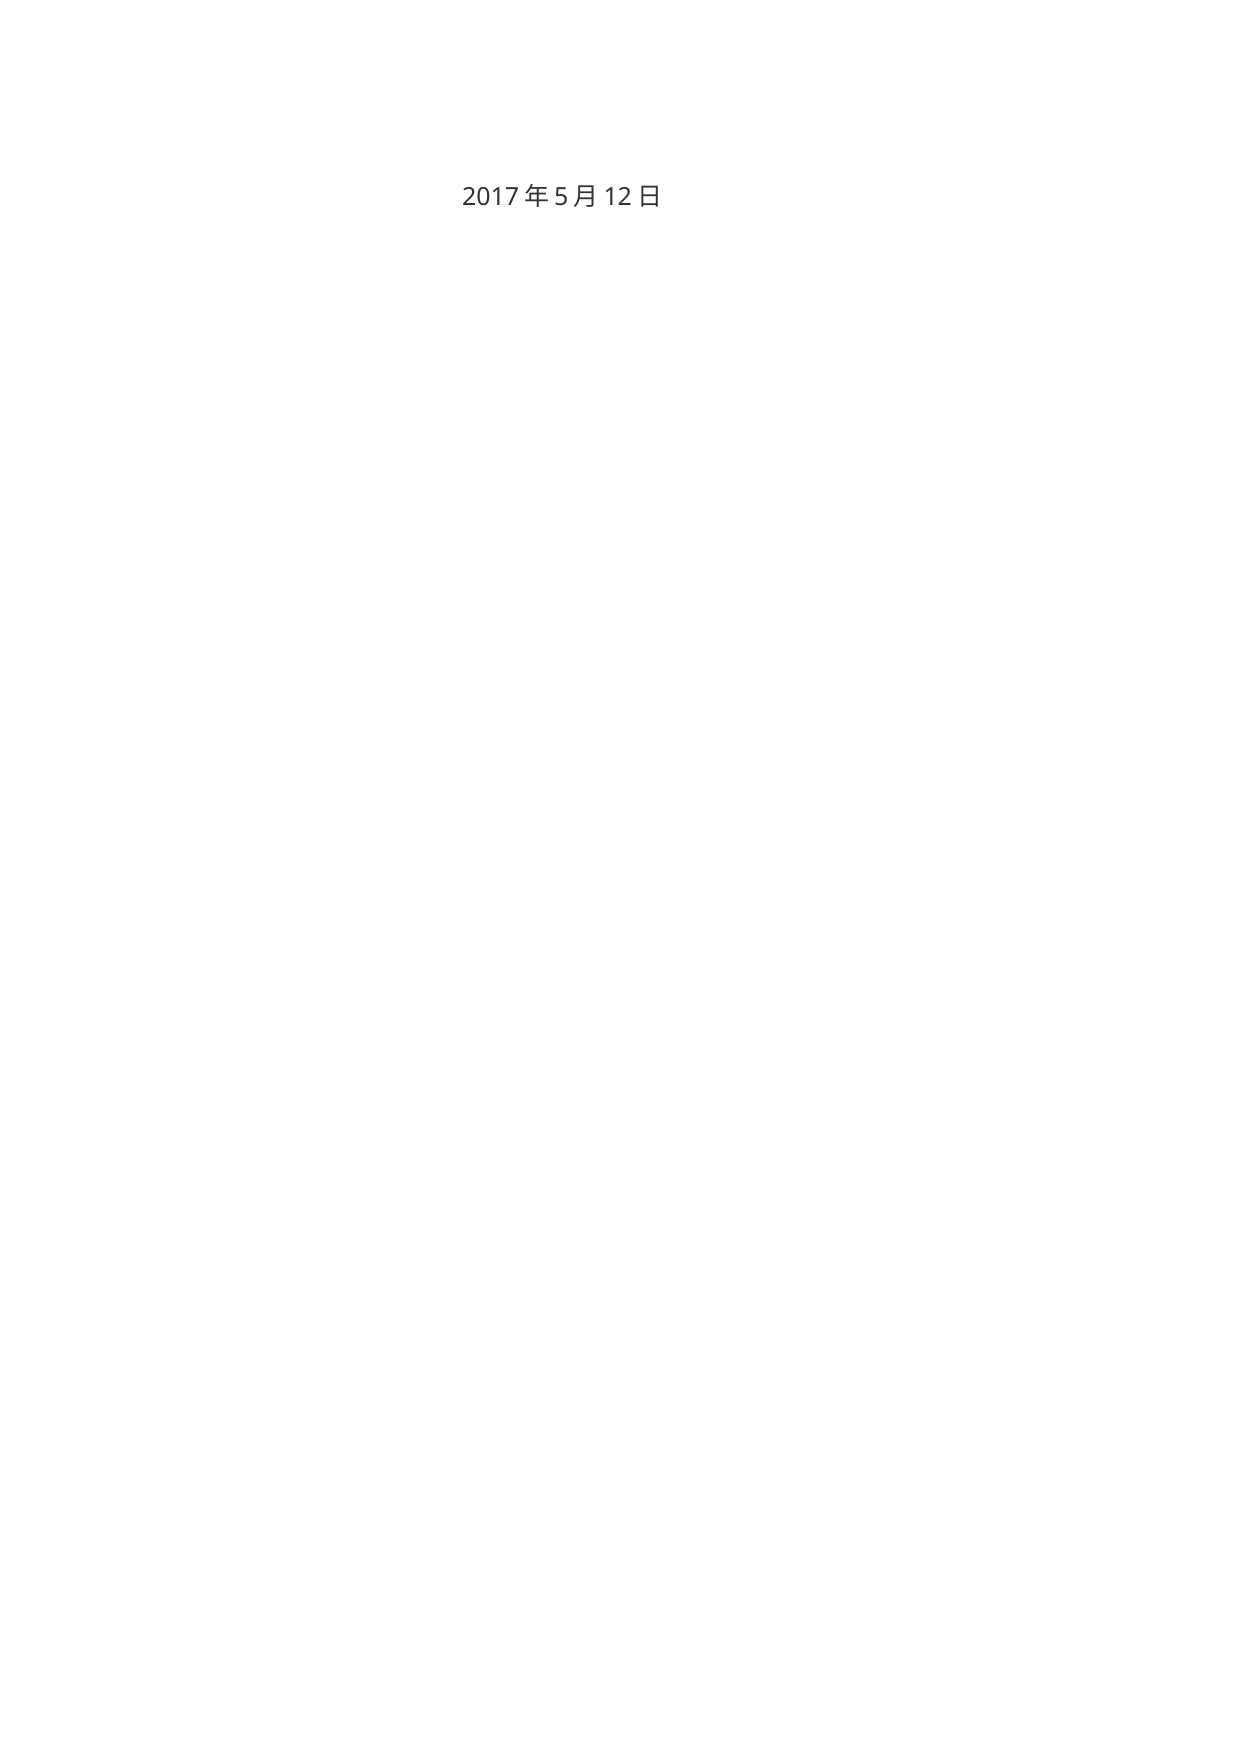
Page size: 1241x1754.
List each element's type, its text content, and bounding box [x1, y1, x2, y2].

text 2017年5月12日 [187, 162, 1053, 227]
